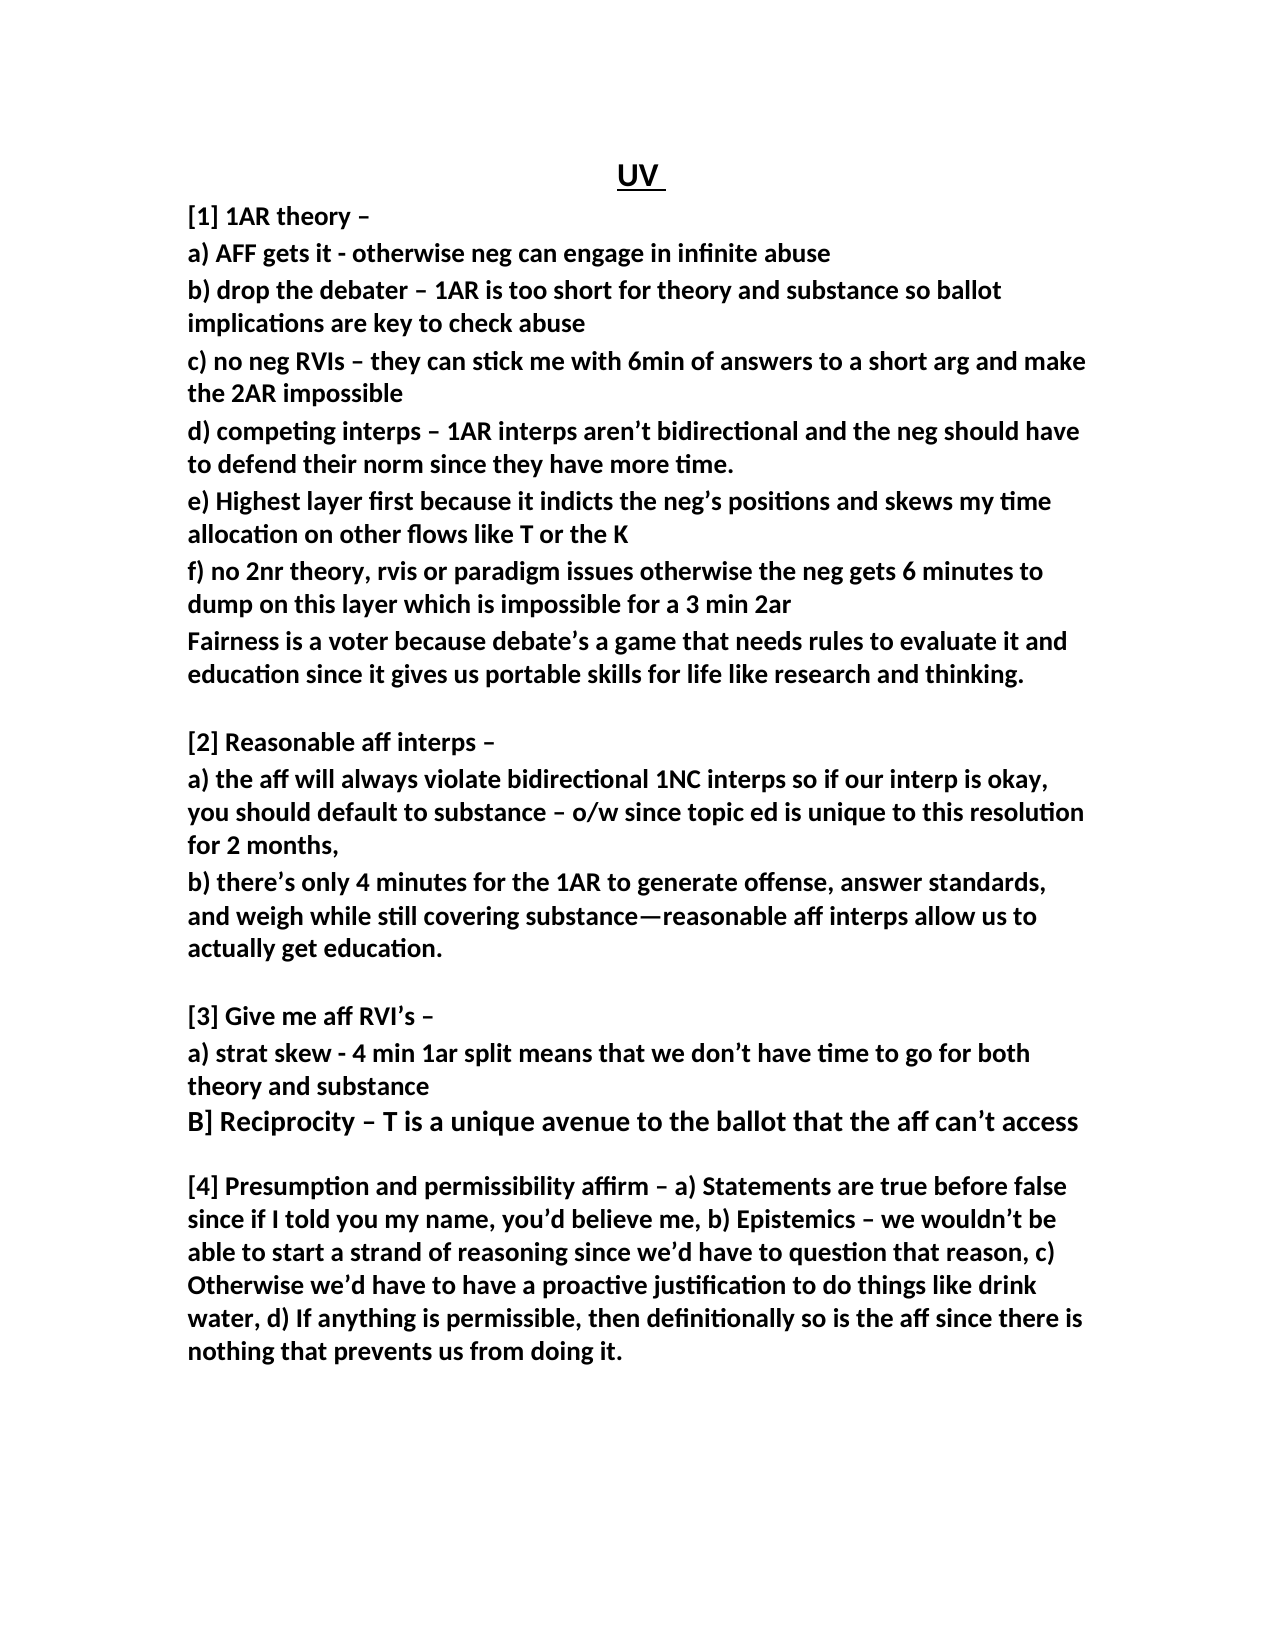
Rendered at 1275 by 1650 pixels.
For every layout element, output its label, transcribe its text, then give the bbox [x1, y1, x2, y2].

subtitle a) the aff will always violate bidirectional 1NC interps so if our interp is okay, you should default to substance – o/w since topic ed is unique to this resolution for 2 months, [187, 762, 1087, 861]
text B] Reciprocity – T is a unique avenue to the ballot that the aff can’t access [187, 1103, 1087, 1138]
subtitle e) Highest layer first because it indicts the neg’s positions and skews my time allocation on other flows like T or the K [187, 484, 1087, 550]
subtitle Fairness is a voter because debate’s a game that needs rules to evaluate it and education since it gives us portable skills for life like research and thinking. [187, 624, 1087, 691]
subtitle c) no neg RVIs – they can stick me with 6min of answers to a short arg and make the 2AR impossible [187, 344, 1087, 410]
subtitle a) AFF gets it - otherwise neg can engage in infinite abuse [187, 236, 1087, 269]
subtitle a) strat skew - 4 min 1ar split means that we don’t have time to go for both theory and substance [187, 1037, 1087, 1103]
subtitle b) there’s only 4 minutes for the 1AR to generate offense, answer standards, and weigh while still covering substance—reasonable aff interps allow us to actually get education. [187, 866, 1087, 965]
subtitle d) competing interps – 1AR interps aren’t bidirectional and the neg should have to defend their norm since they have more time. [187, 414, 1087, 480]
subtitle [2] Reasonable aff interps – [187, 725, 1087, 758]
subtitle b) drop the debater – 1AR is too short for theory and substance so ballot implications are key to check abuse [187, 273, 1087, 339]
subtitle UV [187, 154, 1087, 195]
text [4] Presumption and permissibility affirm – a) Statements are true before false since if I told you my name, you’d believe me, b) Epistemics – we wouldn’t be able to start a strand of reasoning since we’d have to question that reason, c) Otherwise we’d have to have a proactive justification to do things like drink water, d) If anything is permissible, then definitionally so is the aff since there is nothing that prevents us from doing it. [187, 1169, 1087, 1367]
subtitle [3] Give me aff RVI’s – [187, 999, 1087, 1032]
subtitle f) no 2nr theory, rvis or paradigm issues otherwise the neg gets 6 minutes to dump on this layer which is impossible for a 3 min 2ar [187, 554, 1087, 620]
subtitle [1] 1AR theory – [187, 199, 1087, 232]
